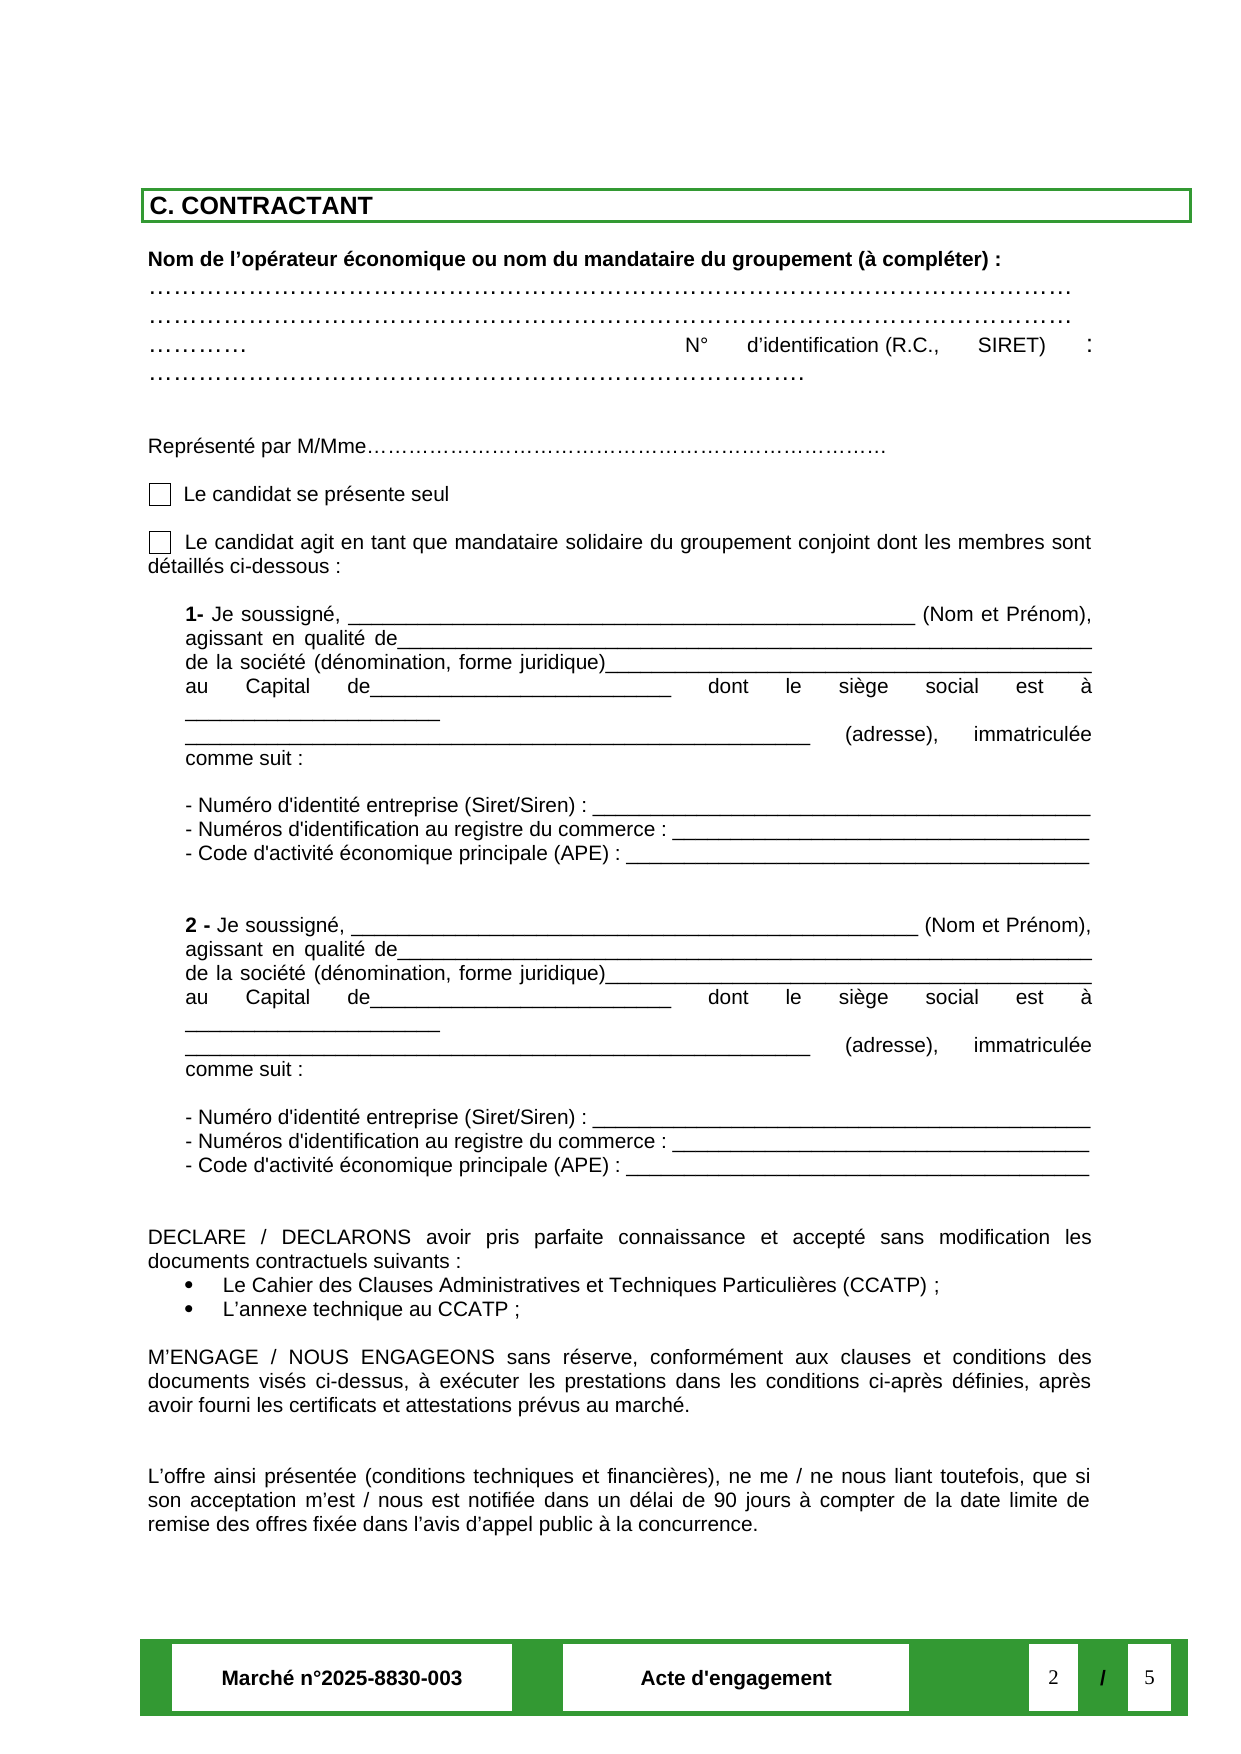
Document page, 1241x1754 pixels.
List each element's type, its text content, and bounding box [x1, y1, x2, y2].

text - Numéro d'identité entreprise (Siret/Siren) : ___________________________________________ [185, 793, 1093, 817]
text - Numéros d'identification au registre du commerce : ____________________________________ [185, 817, 1093, 841]
text Représenté par M/Mme………………………………………………………………… [148, 434, 1093, 458]
text ……………………………………………………………………………………………………………………………………………………………………………………………………………… N° d’identification (R.C., SIRET) : ……………………………………………………………………. [148, 271, 1093, 386]
text ______________________________________________________ (adresse), immatriculée comme suit : [185, 1033, 1093, 1081]
text 1- Je soussigné, _________________________________________________ (Nom et Prénom), agissant en qualité de____________________________________________________________ de la société (dénomination, forme juridique)__________________________________________ au Capital de__________________________ dont le siège social est à ______________________ [185, 602, 1093, 721]
list Le Cahier des Clauses Administratives et Techniques Particulières (CCATP) ; [185, 1272, 1093, 1297]
text ______________________________________________________ (adresse), immatriculée comme suit : [185, 721, 1093, 769]
table_header C. CONTRACTANT [144, 191, 1189, 220]
text Le candidat agit en tant que mandataire solidaire du groupement conjoint dont les membres sont détaillés ci-dessous : [148, 530, 1093, 578]
text - Numéros d'identification au registre du commerce : ____________________________________ [185, 1129, 1093, 1153]
text - Code d'activité économique principale (APE) : ________________________________________ [185, 841, 1093, 865]
text L’offre ainsi présentée (conditions techniques et financières), ne me / ne nous liant toutefois, que si son acceptation m’est / nous est notifiée dans un délai de 90 jours à compter de la date limite de remise des offres fixée dans l’avis d’appel public à la concurrence. [148, 1464, 1093, 1536]
text M’ENGAGE / NOUS ENGAGEONS sans réserve, conformément aux clauses et conditions des documents visés ci-dessus, à exécuter les prestations dans les conditions ci-après définies, après avoir fourni les certificats et attestations prévus au marché. [148, 1344, 1093, 1416]
text Nom de l’opérateur économique ou nom du mandataire du groupement (à compléter) : [148, 247, 1093, 271]
text - Numéro d'identité entreprise (Siret/Siren) : ___________________________________________ [185, 1105, 1093, 1129]
text Le candidat se présente seul [148, 482, 1093, 506]
text DECLARE / DECLARONS avoir pris parfaite connaissance et accepté sans modification les documents contractuels suivants : [148, 1224, 1093, 1272]
text - Code d'activité économique principale (APE) : ________________________________________ [185, 1153, 1093, 1177]
list L’annexe technique au CCATP ; [185, 1297, 1093, 1321]
text 2 - Je soussigné, _________________________________________________ (Nom et Prénom), agissant en qualité de____________________________________________________________ de la société (dénomination, forme juridique)__________________________________________ au Capital de__________________________ dont le siège social est à ______________________ [185, 913, 1093, 1033]
